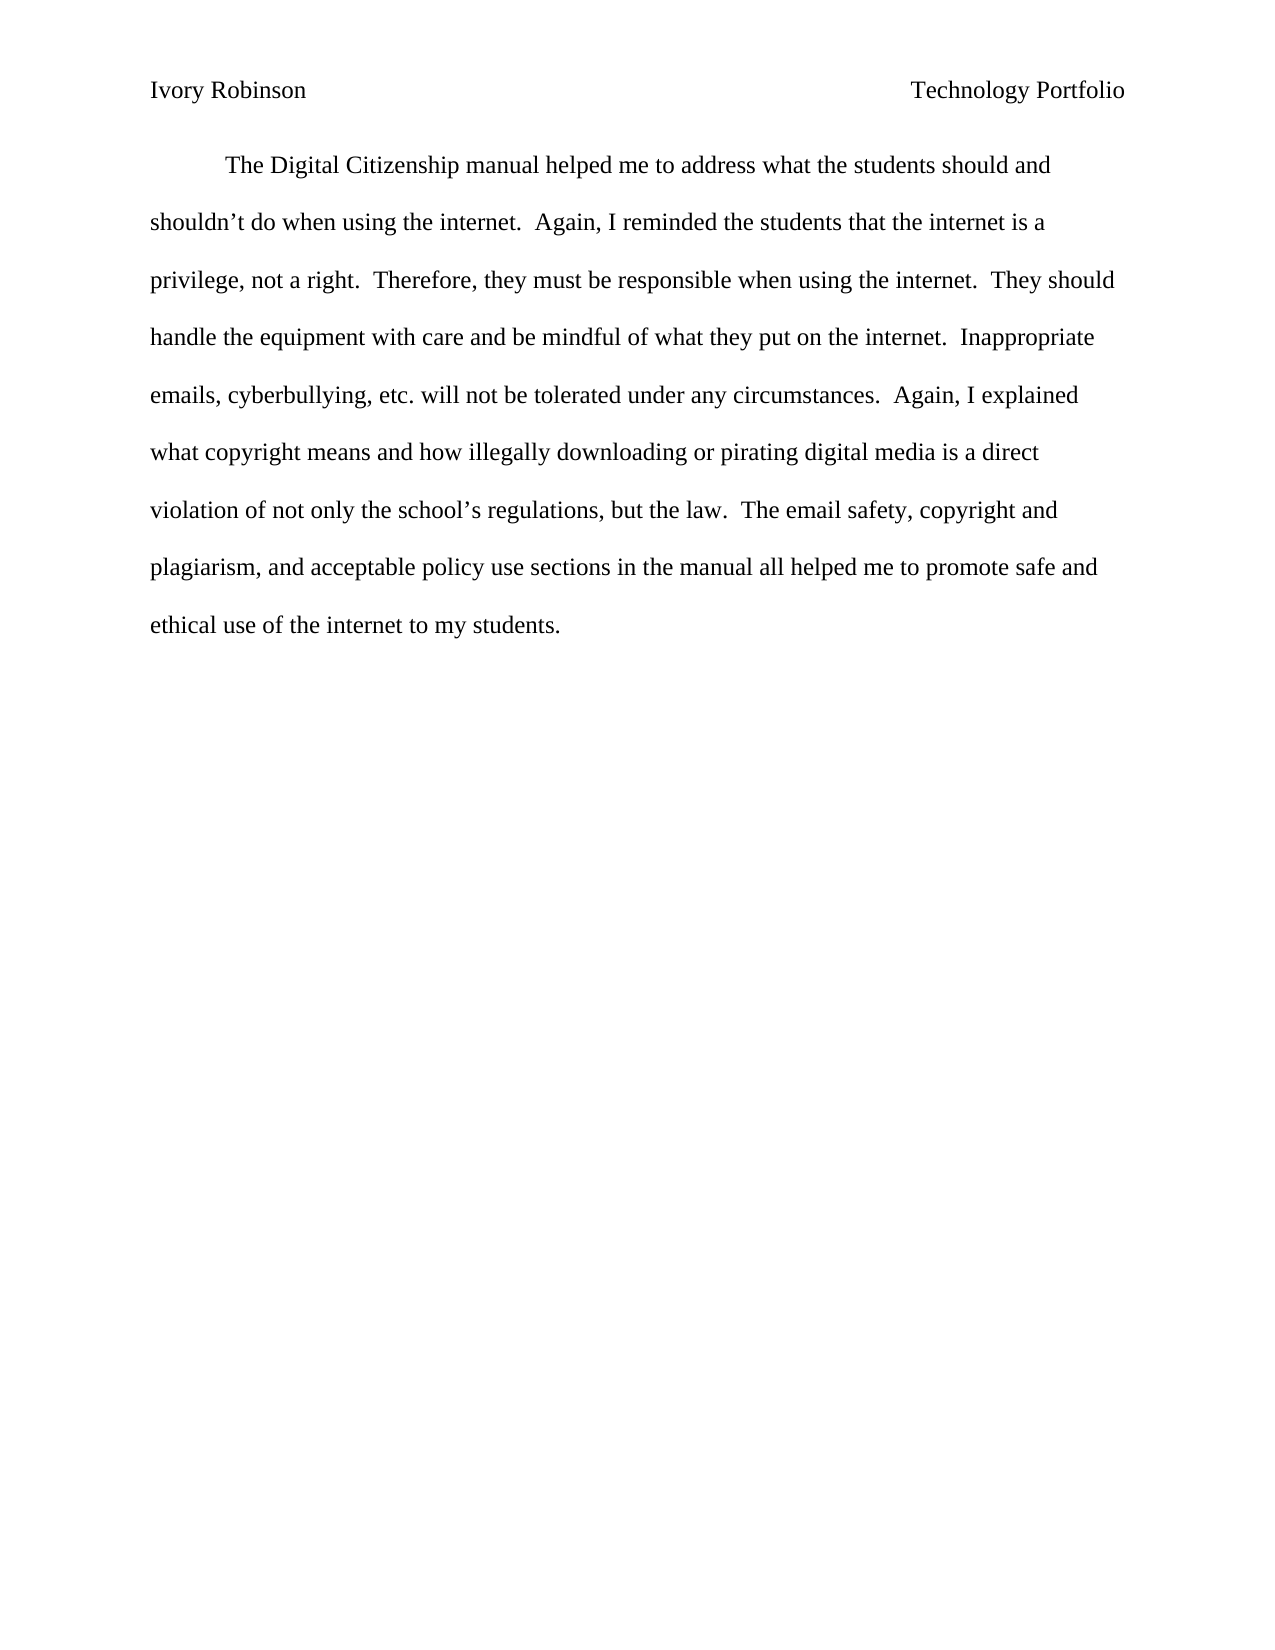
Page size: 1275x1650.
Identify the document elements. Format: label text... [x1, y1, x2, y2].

text The Digital Citizenship manual helped me to address what the students should and shouldn’t do when using the internet. Again, I reminded the students that the internet is a privilege, not a right. Therefore, they must be responsible when using the internet. They should handle the equipment with care and be mindful of what they put on the internet. Inappropriate emails, cyberbullying, etc. will not be tolerated under any circumstances. Again, I explained what copyright means and how illegally downloading or pirating digital media is a direct violation of not only the school’s regulations, but the law. The email safety, copyright and plagiarism, and acceptable policy use sections in the manual all helped me to promote safe and ethical use of the internet to my students. [150, 150, 1125, 639]
